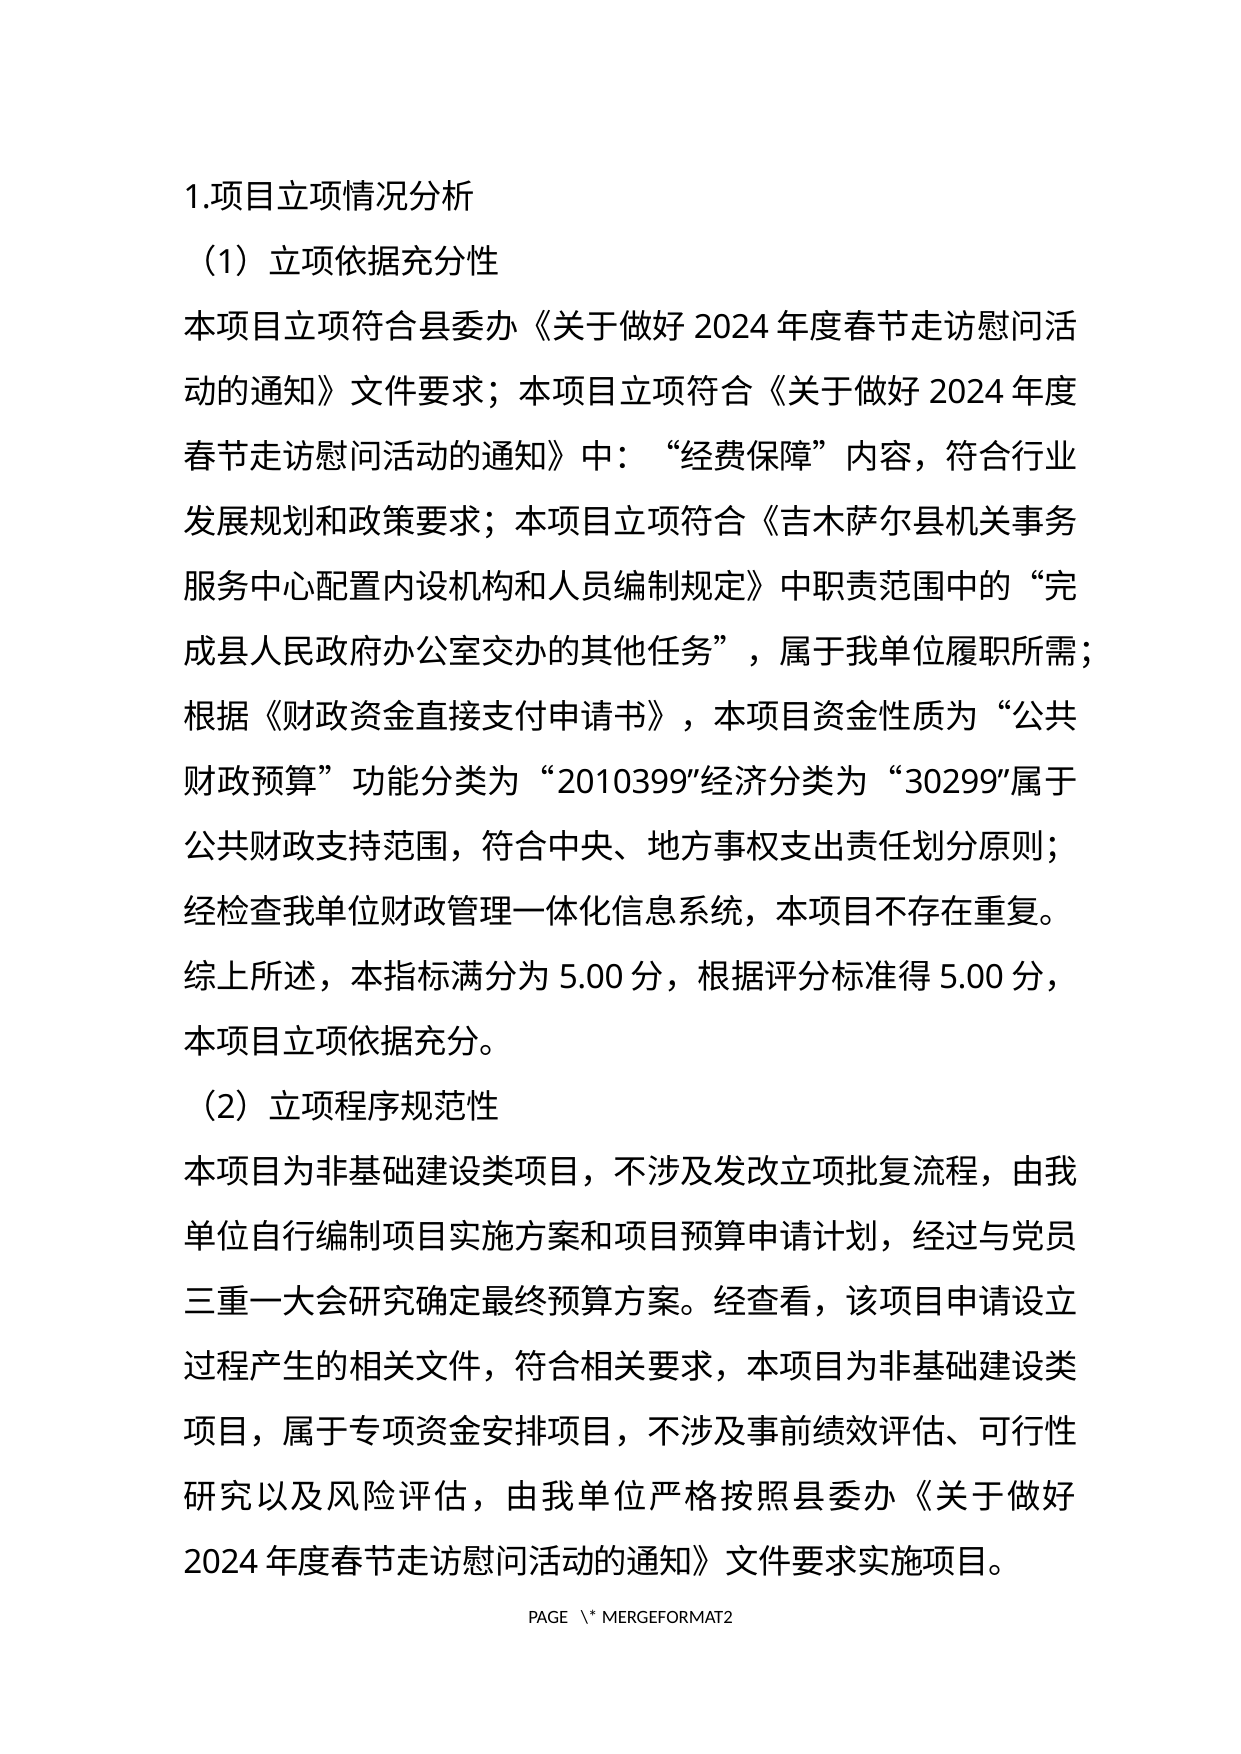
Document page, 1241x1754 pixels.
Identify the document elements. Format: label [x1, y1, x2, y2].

text [183, 162, 1078, 1592]
